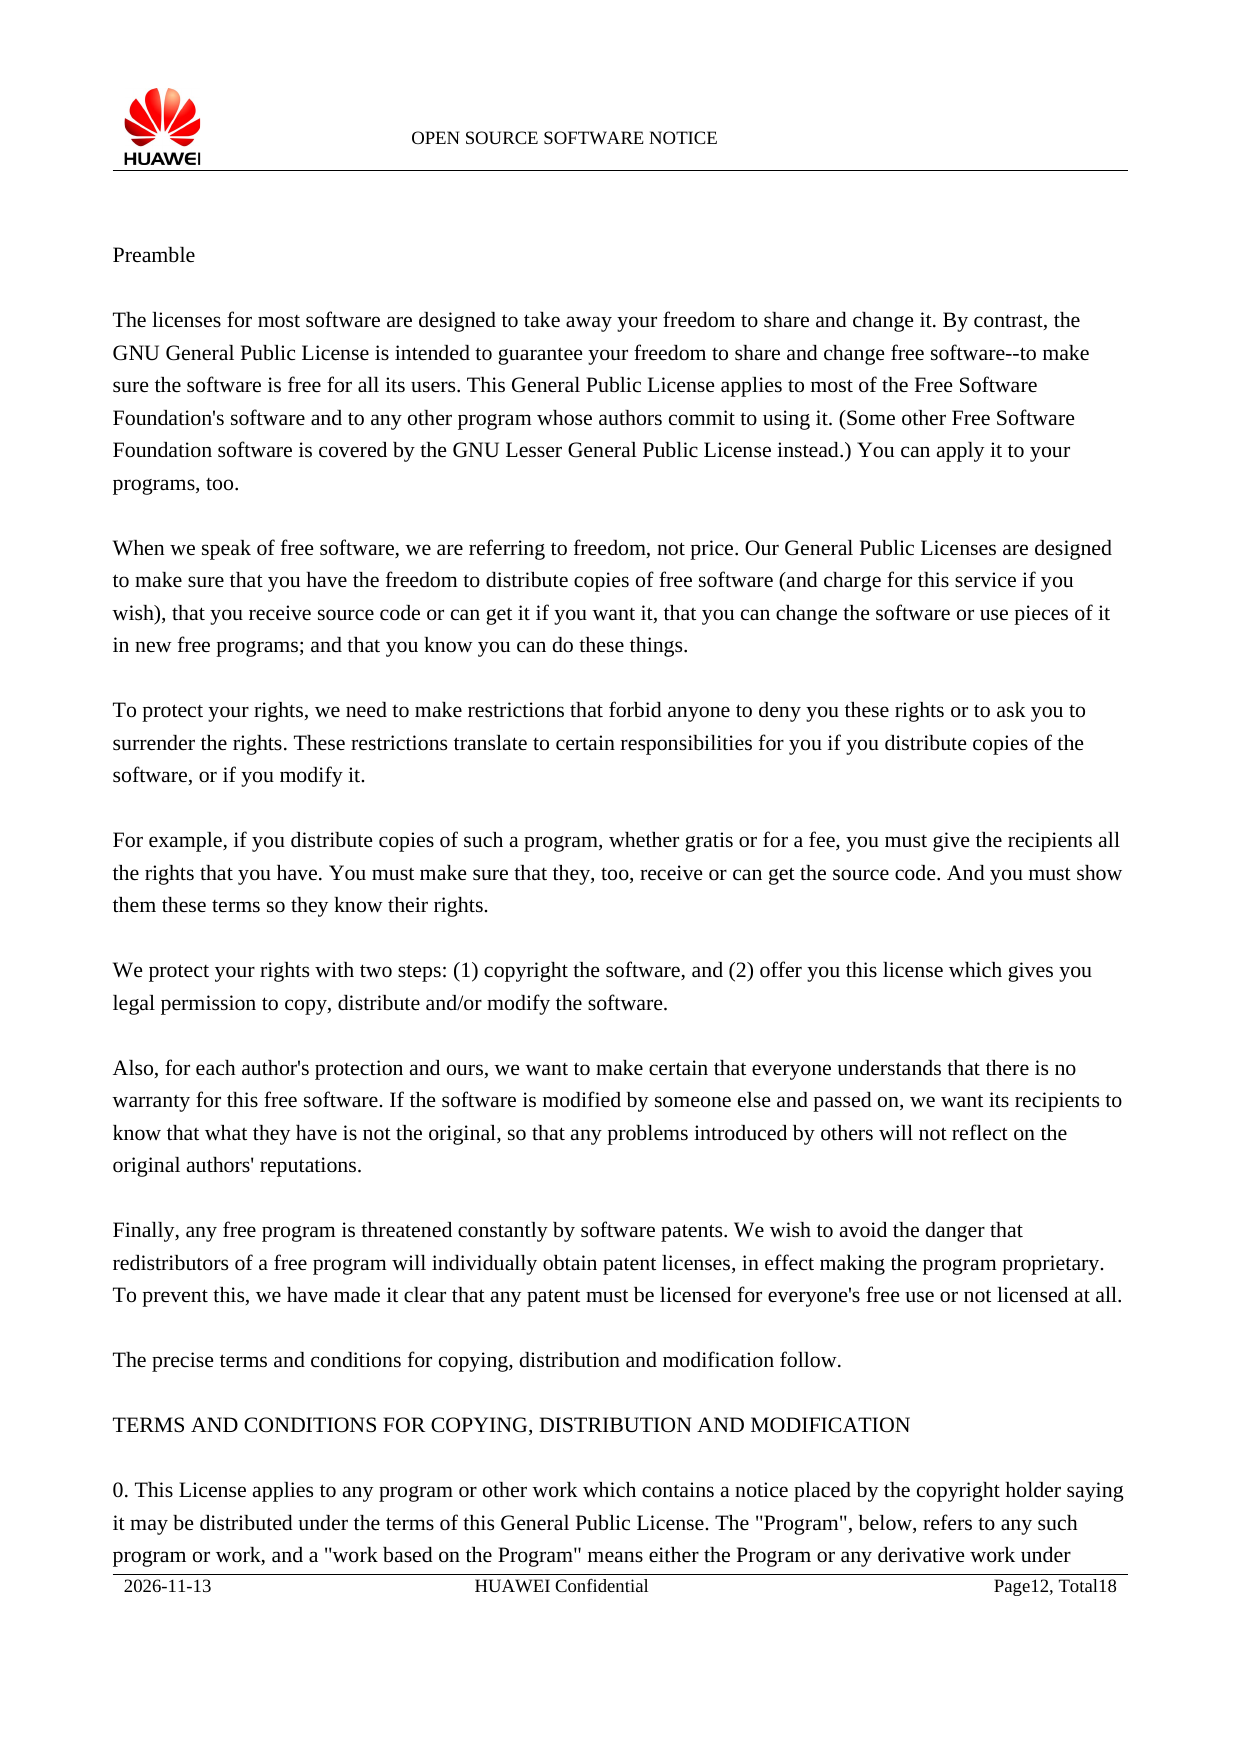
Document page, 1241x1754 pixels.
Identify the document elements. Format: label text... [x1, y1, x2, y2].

picture [124, 88, 201, 165]
